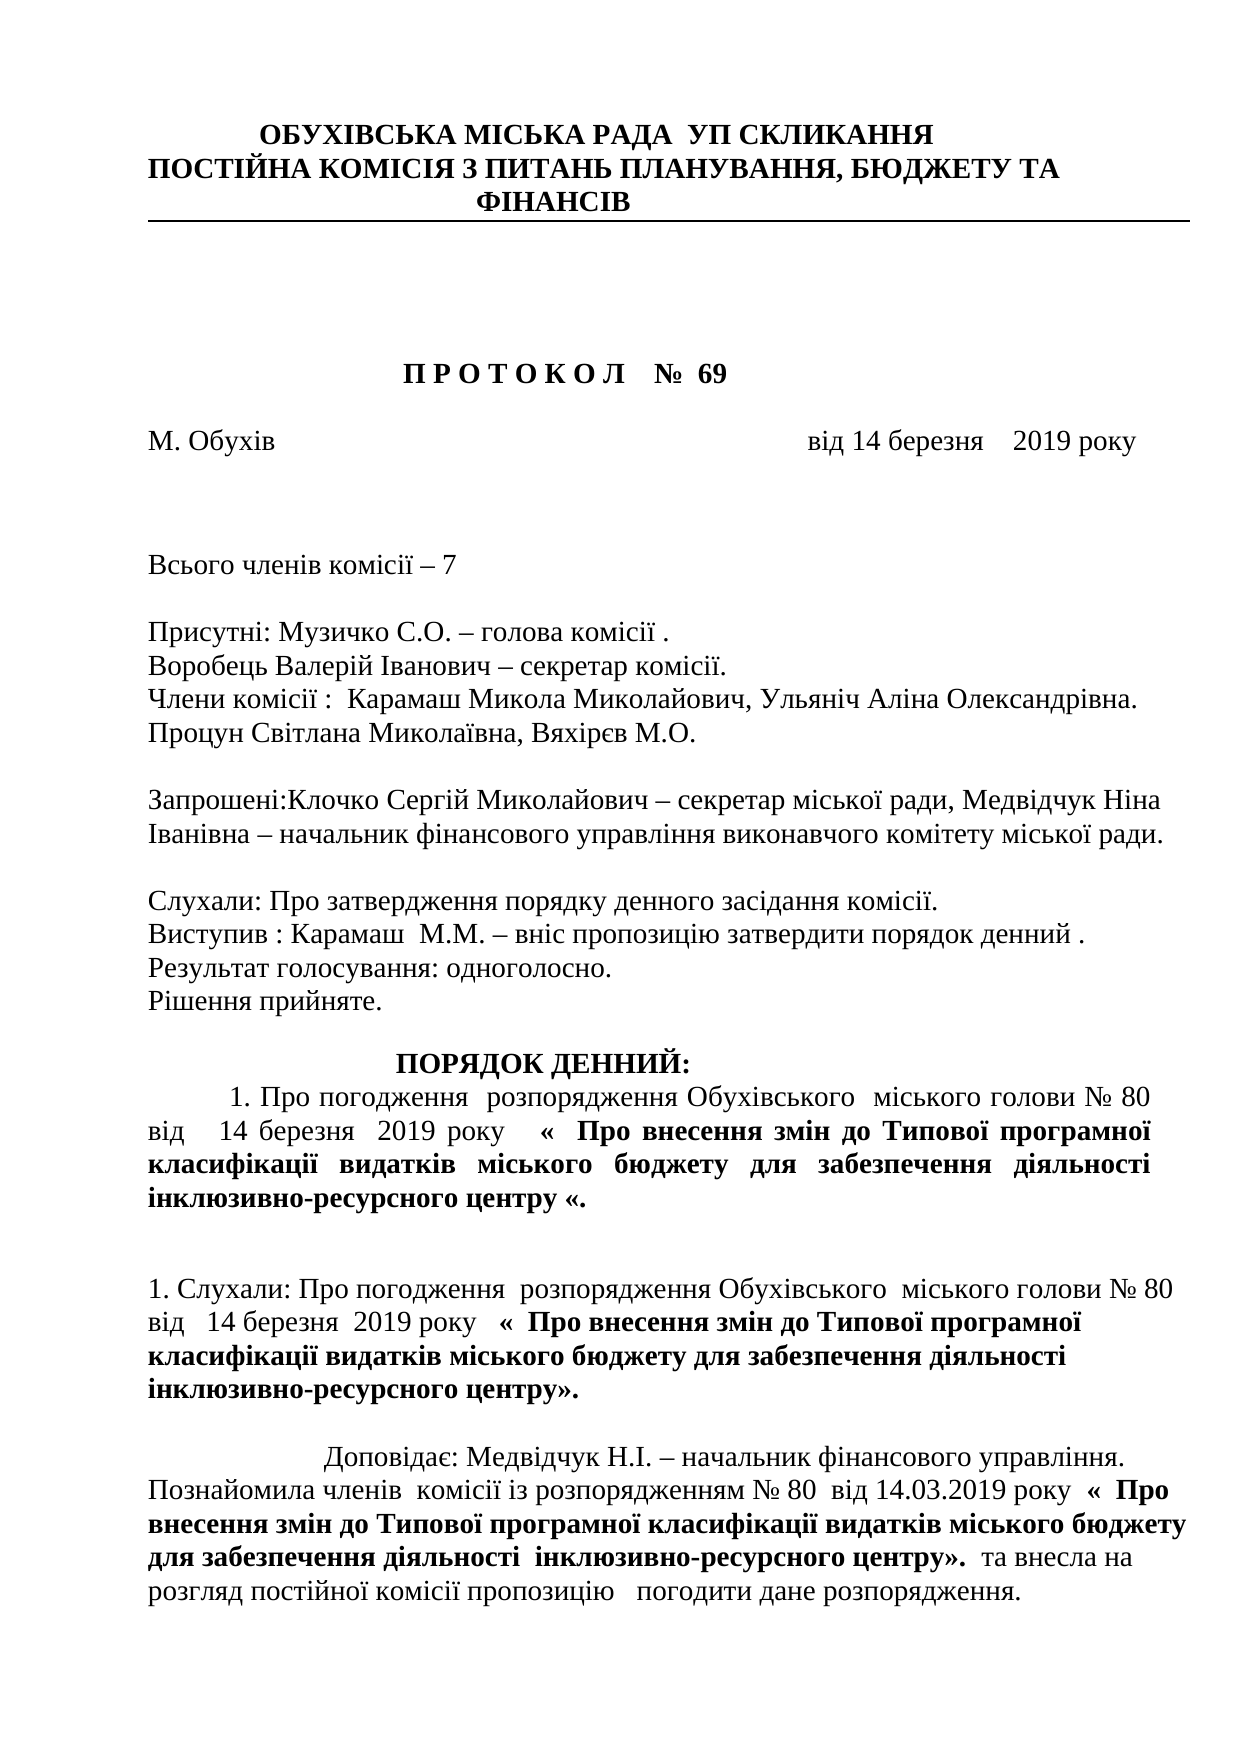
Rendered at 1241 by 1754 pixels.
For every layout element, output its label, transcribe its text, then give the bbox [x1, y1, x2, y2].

text Познайомила членів комісії із розпорядженням № 80 від 14.03.2019 року « Про внесення змін до Типової програмної класифікації видатків міського бюджету для забезпечення діяльності інклюзивно-ресурсного центру». та внесла на розгляд постійної комісії пропозицію погодити дане розпорядження. [148, 1472, 1190, 1606]
text ПОСТІЙНА КОМІСІЯ З ПИТАНЬ ПЛАНУВАННЯ, БЮДЖЕТУ ТА [148, 151, 1190, 184]
text ФІНАНСІВ [148, 184, 1190, 220]
text Слухали: Про затвердження порядку денного засідання комісії. [148, 883, 1190, 916]
text Воробець Валерій Іванович – секретар комісії. [148, 648, 1190, 682]
text Результат голосування: одноголосно. [148, 950, 1190, 983]
text 1. Слухали: Про погодження розпорядження Обухівського міського голови № 80 від 14 березня 2019 року « Про внесення змін до Типової програмної класифікації видатків міського бюджету для забезпечення діяльності інклюзивно-ресурсного центру». [148, 1271, 1190, 1405]
text Всього членів комісії – 7 [148, 547, 1190, 581]
text ОБУХІВСЬКА МІСЬКА РАДА УП СКЛИКАННЯ [148, 117, 1190, 151]
text 1. Про погодження розпорядження Обухівського міського голови № 80 від 14 березня 2019 року « Про внесення змін до Типової програмної класифікації видатків міського бюджету для забезпечення діяльності інклюзивно-ресурсного центру «. [148, 1079, 1152, 1213]
text Доповідає: Медвідчук Н.І. – начальник фінансового управління. [185, 1439, 1190, 1472]
text Рішення прийняте. [148, 983, 1190, 1017]
text Виступив : Карамаш М.М. – вніс пропозицію затвердити порядок денний . [148, 916, 1190, 950]
text М. Обухів від 14 березня 2019 року [148, 423, 1190, 456]
text Члени комісії : Карамаш Микола Миколайович, Ульяніч Аліна Олександрівна. Процун Світлана Миколаївна, Вяхірєв М.О. [148, 682, 1190, 749]
text П Р О Т О К О Л № 69 [148, 356, 1190, 389]
text Присутні: Музичко С.О. – голова комісії . [148, 614, 1190, 648]
text Запрошені:Клочко Сергій Миколайович – секретар міської ради, Медвідчук Ніна Іванівна – начальник фінансового управління виконавчого комітету міської ради. [148, 782, 1190, 849]
text ПОРЯДОК ДЕННИЙ: [148, 1046, 1190, 1079]
